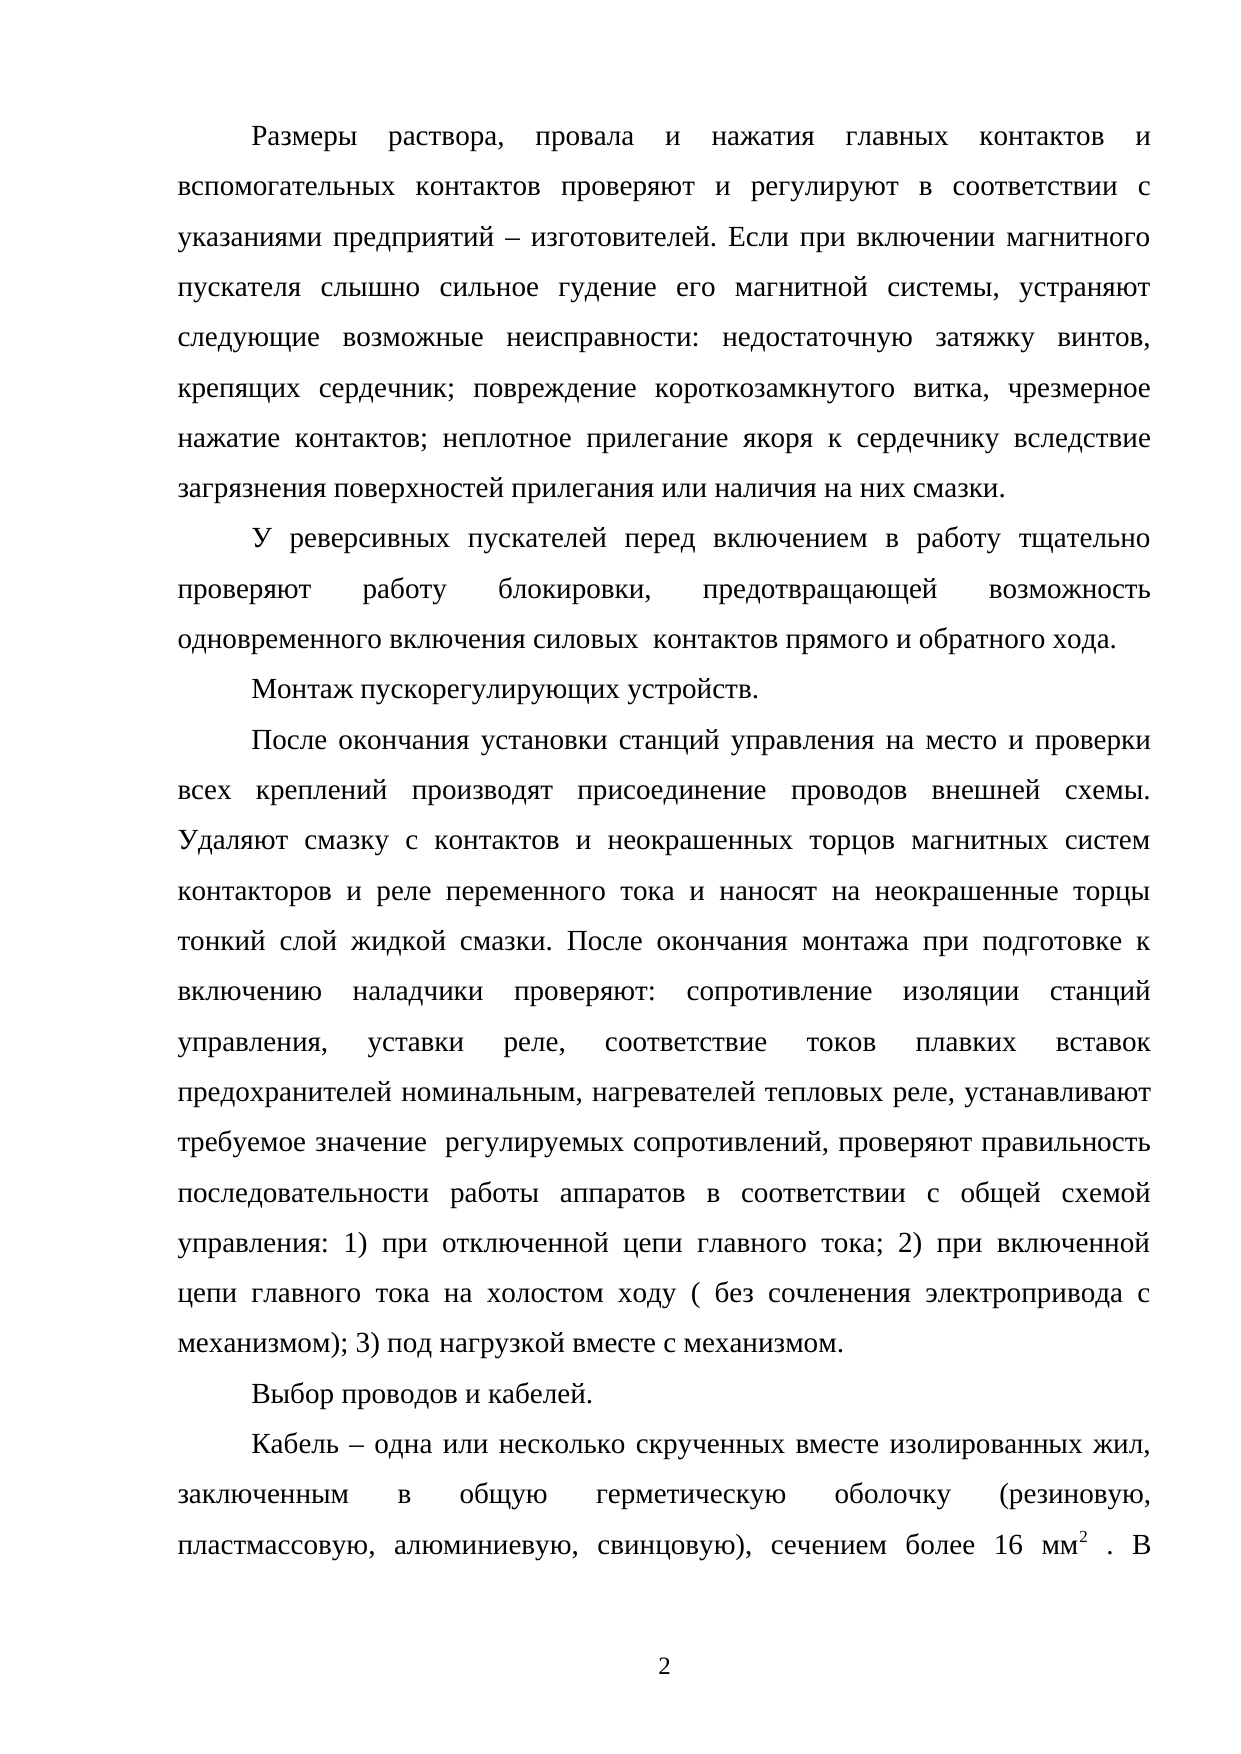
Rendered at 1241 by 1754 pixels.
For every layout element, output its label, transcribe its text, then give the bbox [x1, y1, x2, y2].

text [177, 1426, 1152, 1560]
text Монтаж пускорегулирующих устройств. [177, 672, 1152, 705]
text У реверсивных пускателей перед включением в работу тщательно проверяют работу блокировки, предотвращающей возможность одновременного включения силовых контактов прямого и обратного хода. [177, 521, 1152, 655]
text Выбор проводов и кабелей. [177, 1376, 1152, 1409]
text Размеры раствора, провала и нажатия главных контактов и вспомогательных контактов проверяют и регулируют в соответствии с указаниями предприятий – изготовителей. Если при включении магнитного пускателя слышно сильное гудение его магнитной системы, устраняют следующие возможные неисправности: недостаточную затяжку винтов, крепящих сердечник; повреждение короткозамкнутого витка, чрезмерное нажатие контактов; неплотное прилегание якоря к сердечнику вследствие загрязнения поверхностей прилегания или наличия на них смазки. [177, 118, 1152, 504]
text После окончания установки станций управления на место и проверки всех креплений производят присоединение проводов внешней схемы. Удаляют смазку с контактов и неокрашенных торцов магнитных систем контакторов и реле переменного тока и наносят на неокрашенные торцы тонкий слой жидкой смазки. После окончания монтажа при подготовке к включению наладчики проверяют: сопротивление изоляции станций управления, уставки реле, соответствие токов плавких вставок предохранителей номинальным, нагревателей тепловых реле, устанавливают требуемое значение регулируемых сопротивлений, проверяют правильность последовательности работы аппаратов в соответствии с общей схемой управления: 1) при отключенной цепи главного тока; 2) при включенной цепи главного тока на холостом ходу ( без сочленения электропривода с механизмом); 3) под нагрузкой вместе с механизмом. [177, 722, 1152, 1359]
